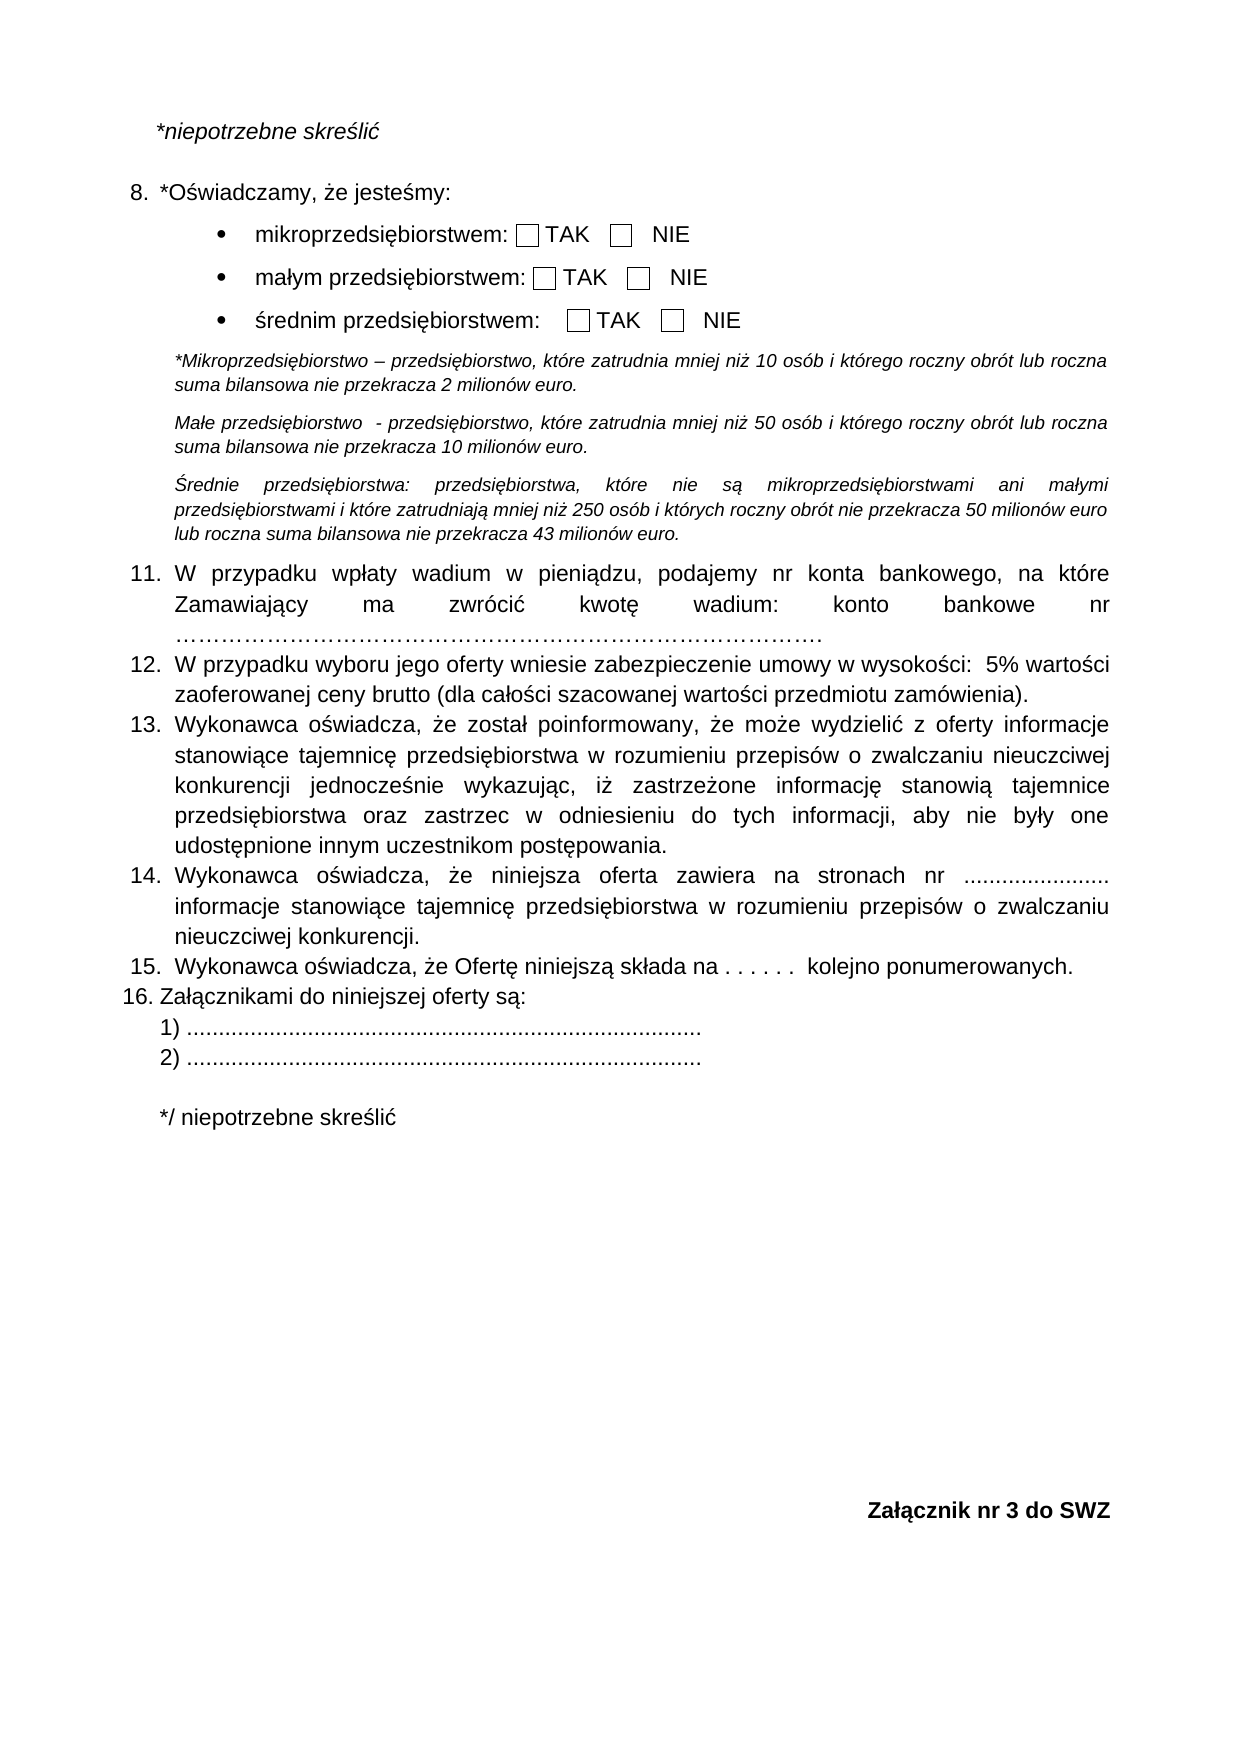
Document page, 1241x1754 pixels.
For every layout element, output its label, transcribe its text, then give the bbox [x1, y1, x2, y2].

list Wykonawca oświadcza, że Ofertę niniejszą składa na . . . . . . kolejno ponumerowanych. [130, 953, 1110, 979]
list małym przedsiębiorstwem: TAK NIE [217, 264, 1110, 290]
text 2) ................................................................................. [115, 1044, 1110, 1070]
text Załącznik nr 3 do SWZ [130, 1497, 1110, 1523]
list Załącznikami do niniejszej oferty są: [122, 983, 1110, 1010]
text *Mikroprzedsiębiorstwo – przedsiębiorstwo, które zatrudnia mniej niż 10 osób i którego roczny obrót lub roczna suma bilansowa nie przekracza 2 milionów euro. [174, 349, 1110, 396]
list średnim przedsiębiorstwem: TAK NIE [217, 307, 1110, 333]
list *Oświadczamy, że jesteśmy: [130, 178, 1110, 205]
list mikroprzedsiębiorstwem: TAK NIE [217, 221, 1110, 248]
text */ niepotrzebne skreślić [159, 1104, 1110, 1131]
list Wykonawca oświadcza, że niniejsza oferta zawiera na stronach nr ....................... informacje stanowiące tajemnicę przedsiębiorstwa w rozumieniu przepisów o zwalczaniu nieuczciwej konkurencji. [130, 862, 1110, 949]
text Średnie przedsiębiorstwa: przedsiębiorstwa, które nie są mikroprzedsiębiorstwami ani małymi przedsiębiorstwami i które zatrudniają mniej niż 250 osób i których roczny obrót nie przekracza 50 milionów euro lub roczna suma bilansowa nie przekracza 43 milionów euro. [174, 473, 1110, 545]
text *niepotrzebne skreślić [130, 118, 1110, 144]
list W przypadku wpłaty wadium w pieniądzu, podajemy nr konta bankowego, na które Zamawiający ma zwrócić kwotę wadium: konto bankowe nr …………………………………………………………………………. [130, 560, 1110, 647]
text Małe przedsiębiorstwo - przedsiębiorstwo, które zatrudnia mniej niż 50 osób i którego roczny obrót lub roczna suma bilansowa nie przekracza 10 milionów euro. [174, 411, 1110, 458]
list Wykonawca oświadcza, że został poinformowany, że może wydzielić z oferty informacje stanowiące tajemnicę przedsiębiorstwa w rozumieniu przepisów o zwalczaniu nieuczciwej konkurencji jednocześnie wykazując, iż zastrzeżone informację stanowią tajemnice przedsiębiorstwa oraz zastrzec w odniesieniu do tych informacji, aby nie były one udostępnione innym uczestnikom postępowania. [130, 711, 1110, 859]
text 1) ................................................................................. [115, 1013, 1110, 1040]
list W przypadku wyboru jego oferty wniesie zabezpieczenie umowy w wysokości: 5% wartości zaoferowanej ceny brutto (dla całości szacowanej wartości przedmiotu zamówienia). [130, 651, 1110, 708]
